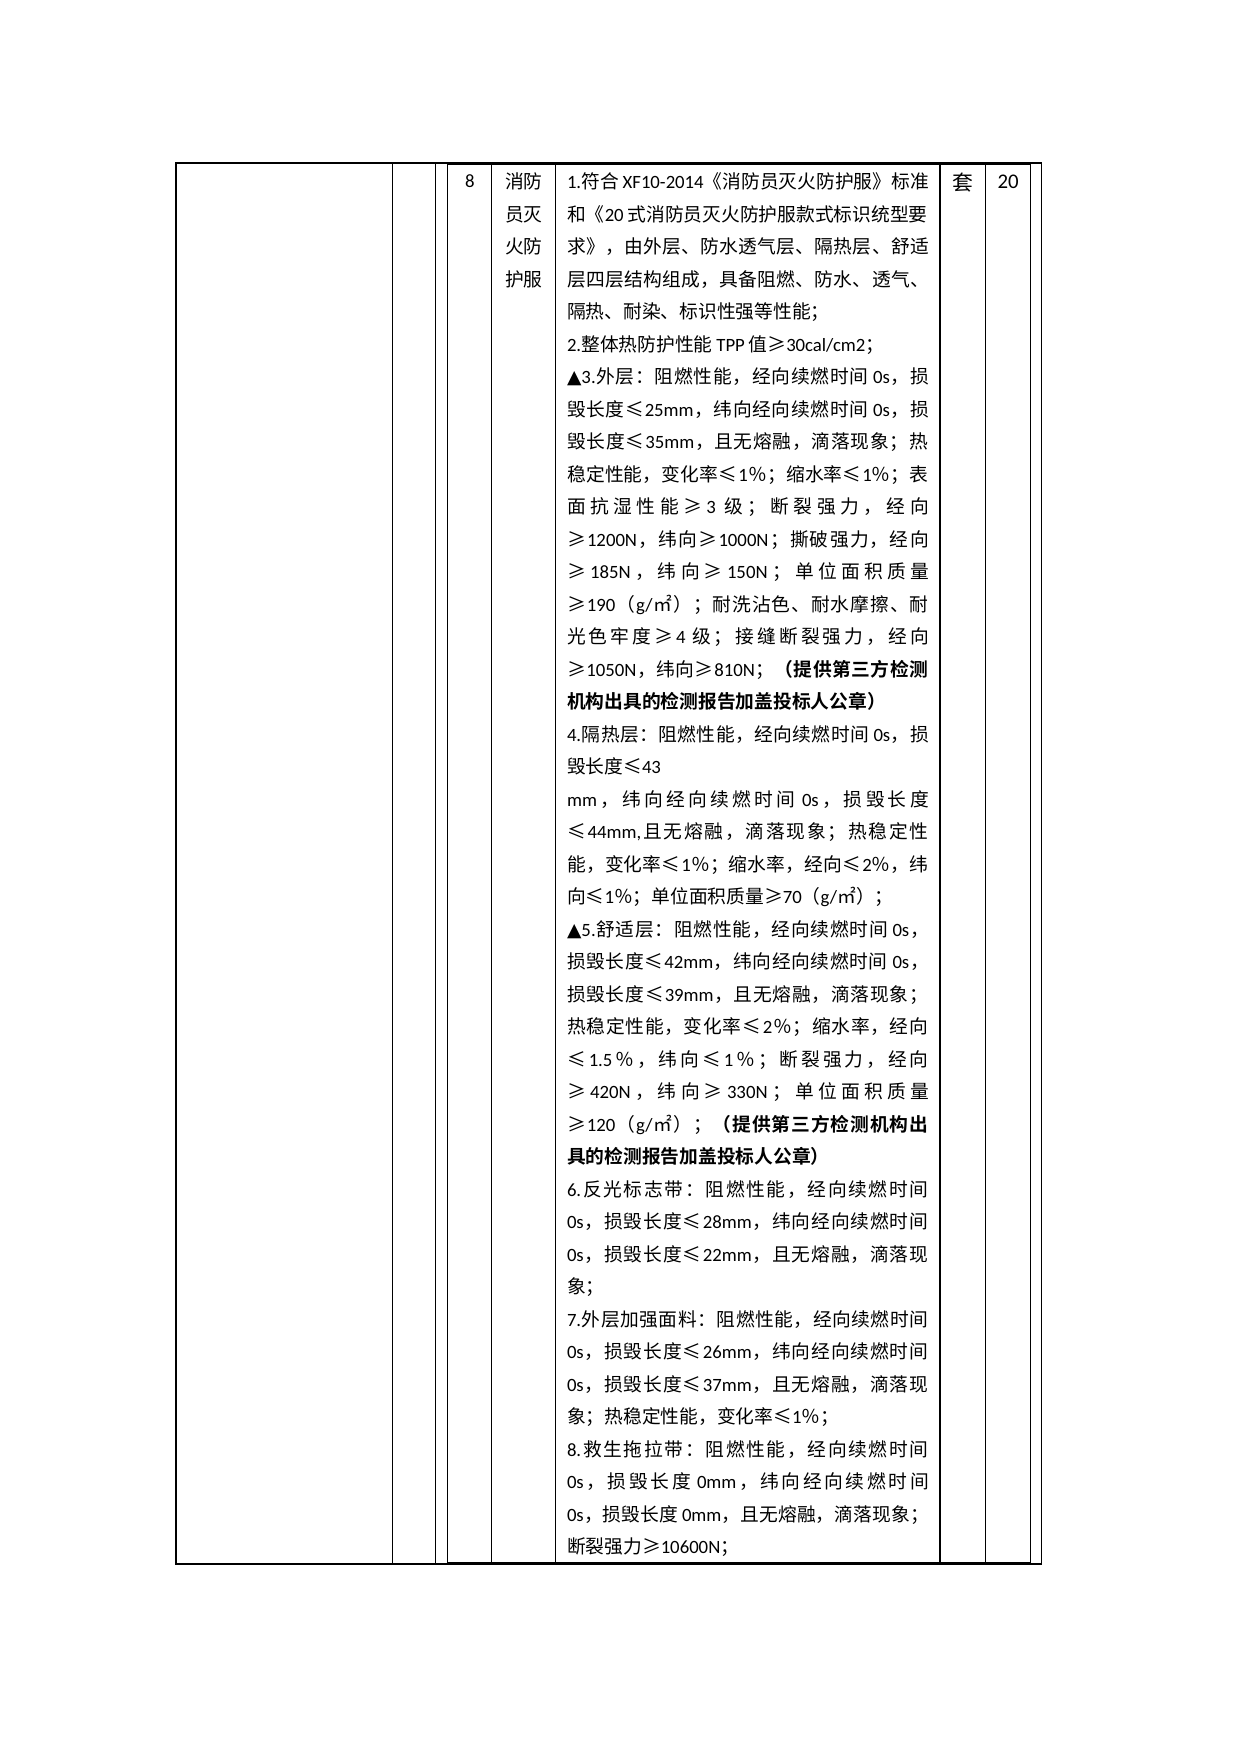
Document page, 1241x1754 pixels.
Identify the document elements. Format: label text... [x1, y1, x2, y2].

table_cell 一、项目清单 [986, 165, 1030, 1562]
table_cell 一、项目清单 [492, 165, 555, 1562]
table_cell 一、项目清单 [556, 165, 939, 1562]
table_cell 一、项目清单 [941, 165, 985, 1562]
table_cell 一、项目清单 [448, 165, 491, 1562]
table_cell 1 [393, 164, 435, 1563]
table_cell [177, 164, 392, 1563]
